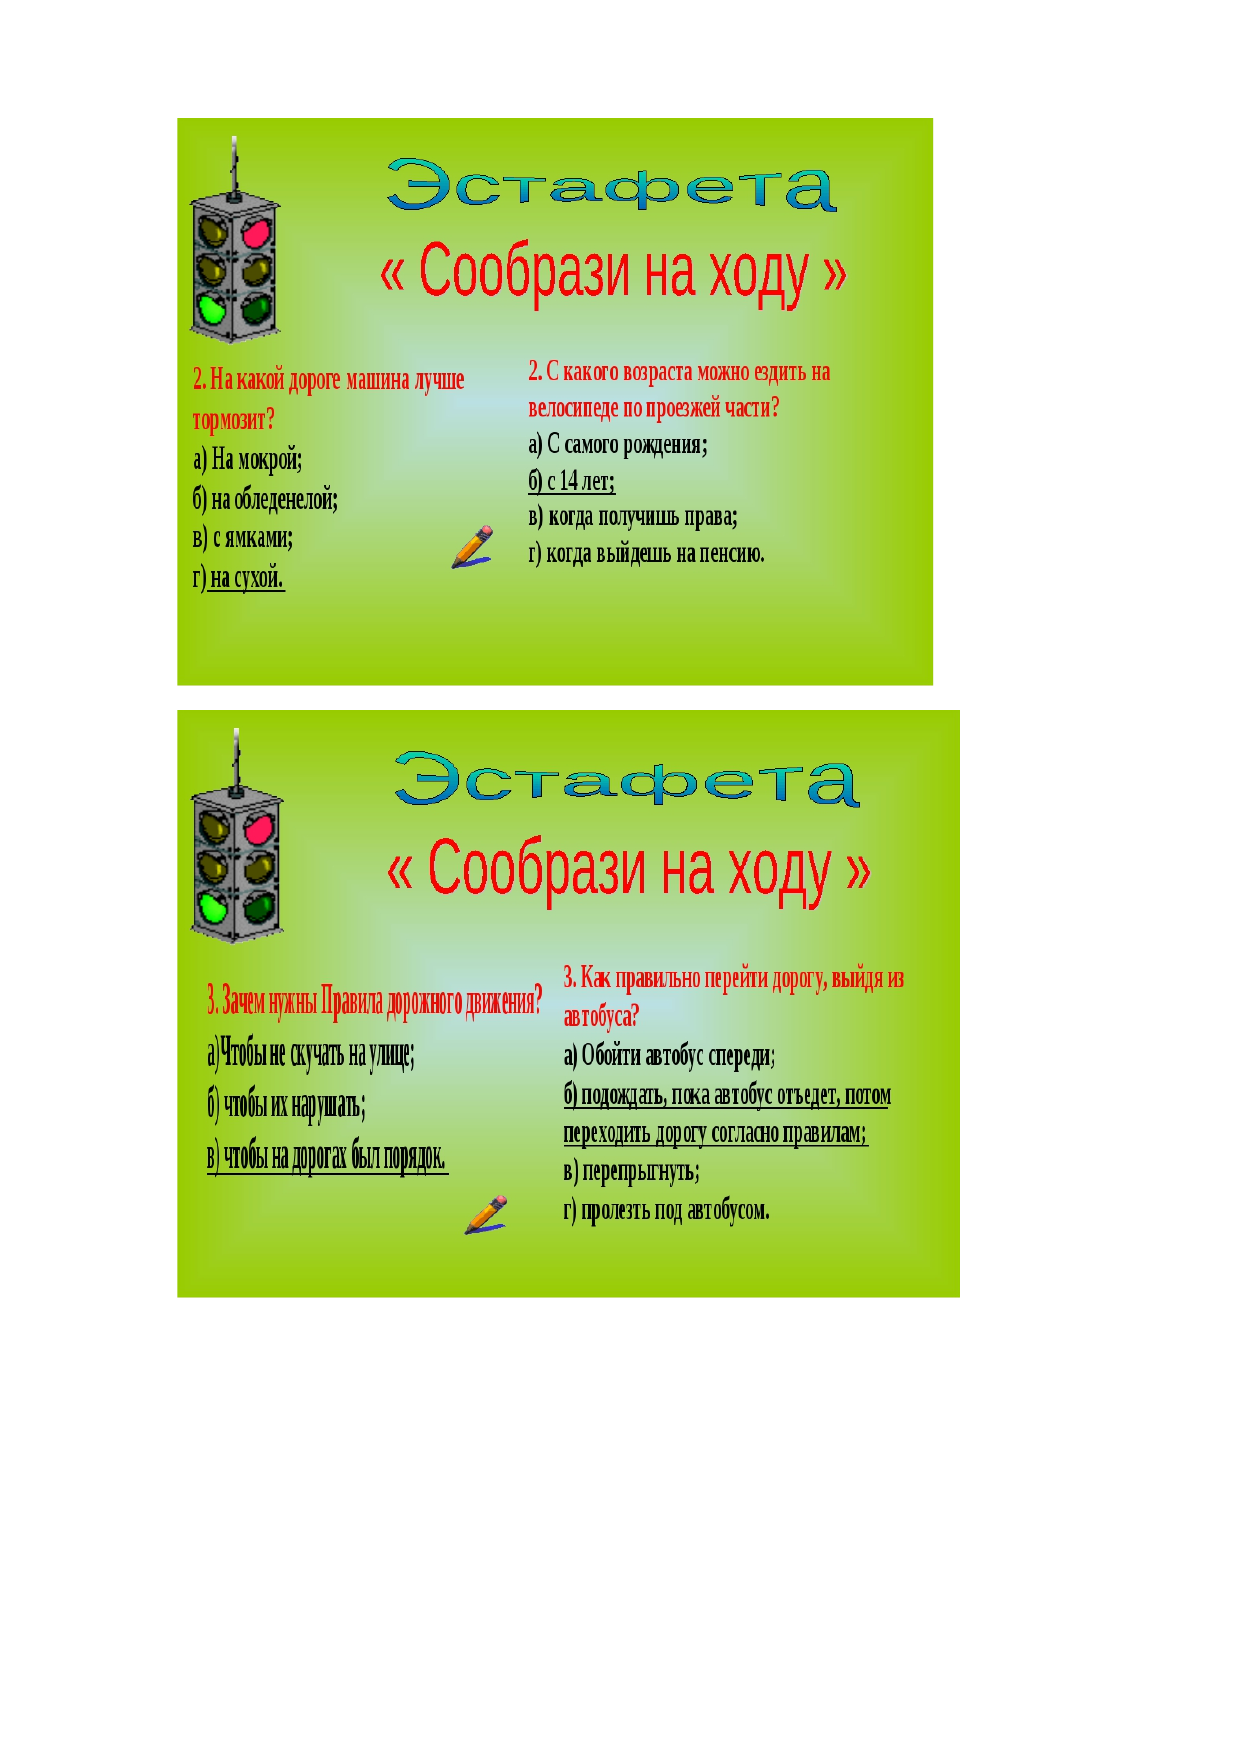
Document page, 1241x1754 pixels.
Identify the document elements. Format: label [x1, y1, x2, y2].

picture [177, 118, 934, 686]
picture [177, 710, 960, 1298]
